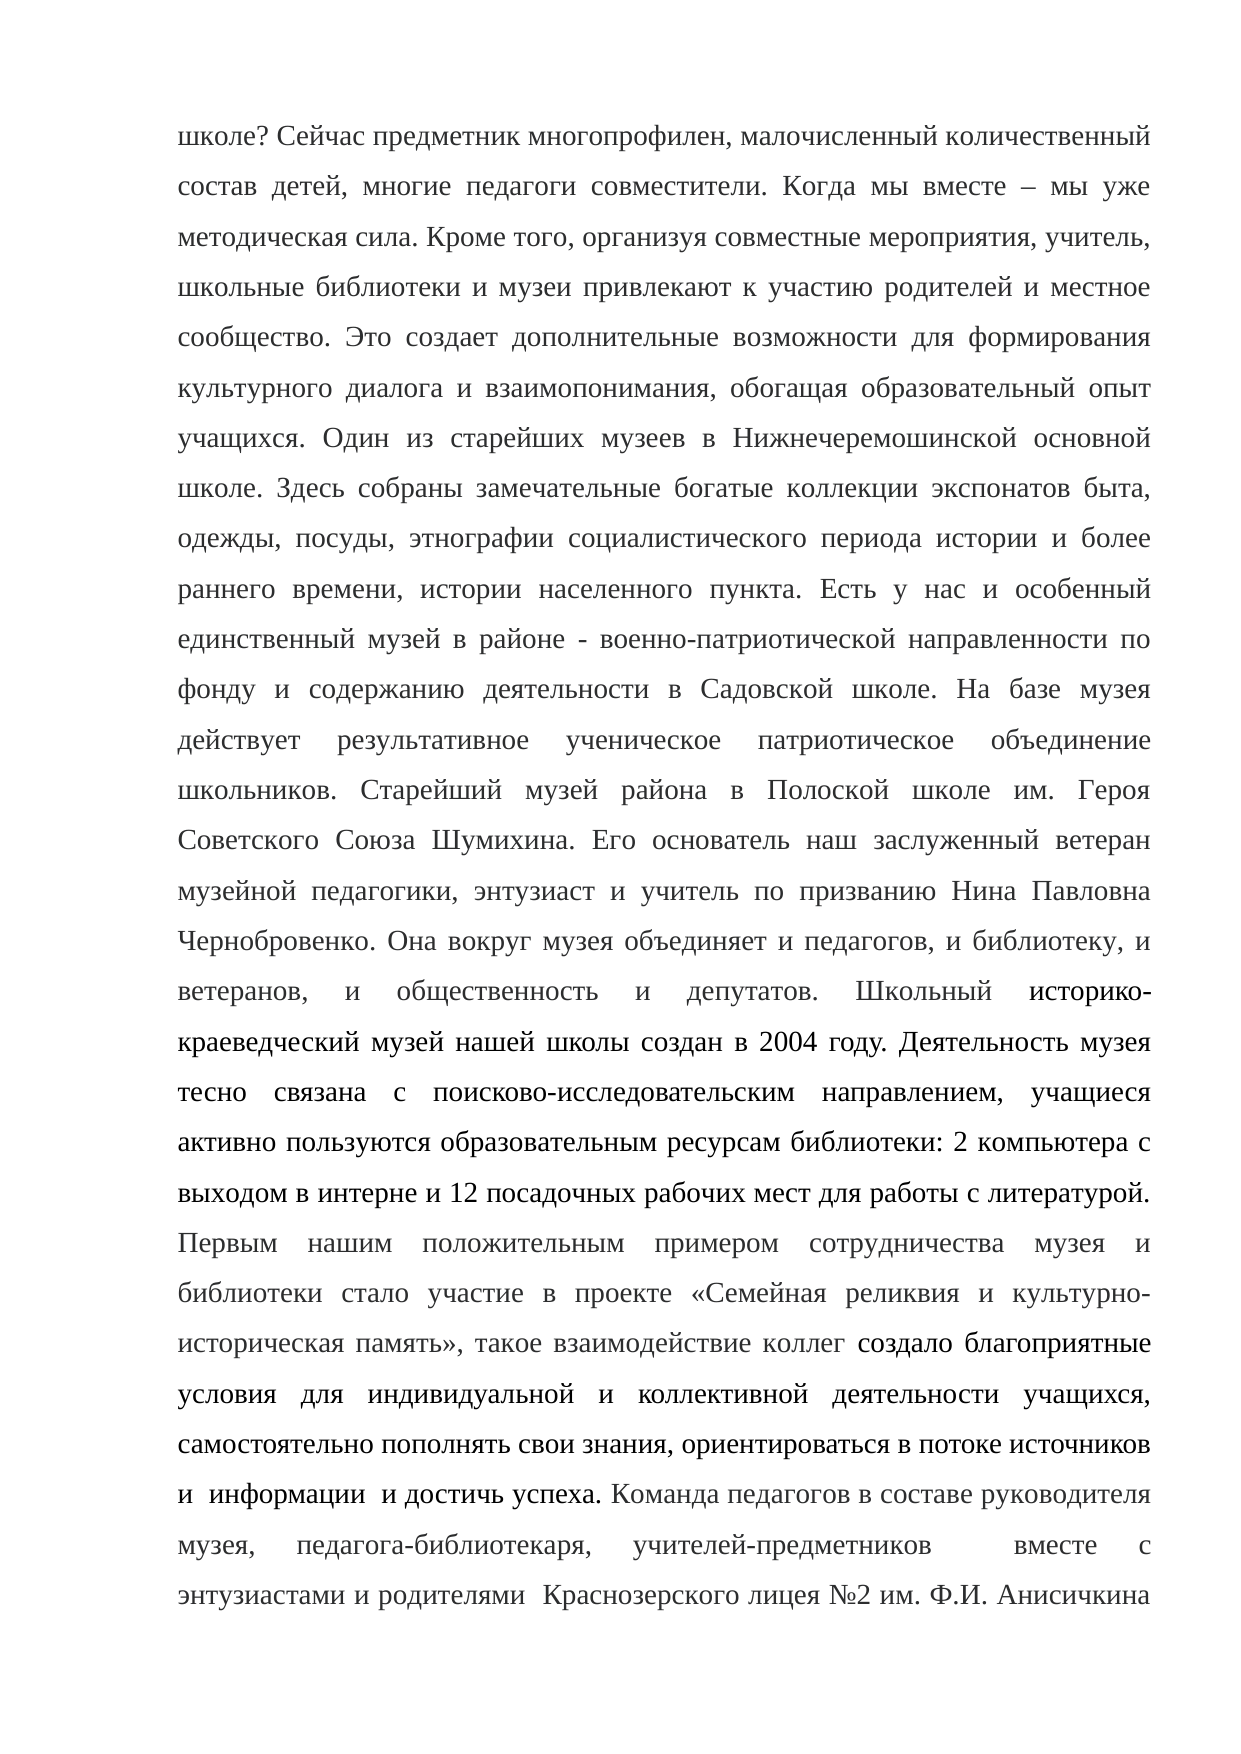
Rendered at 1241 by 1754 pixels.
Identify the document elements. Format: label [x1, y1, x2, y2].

text [177, 118, 1152, 1611]
